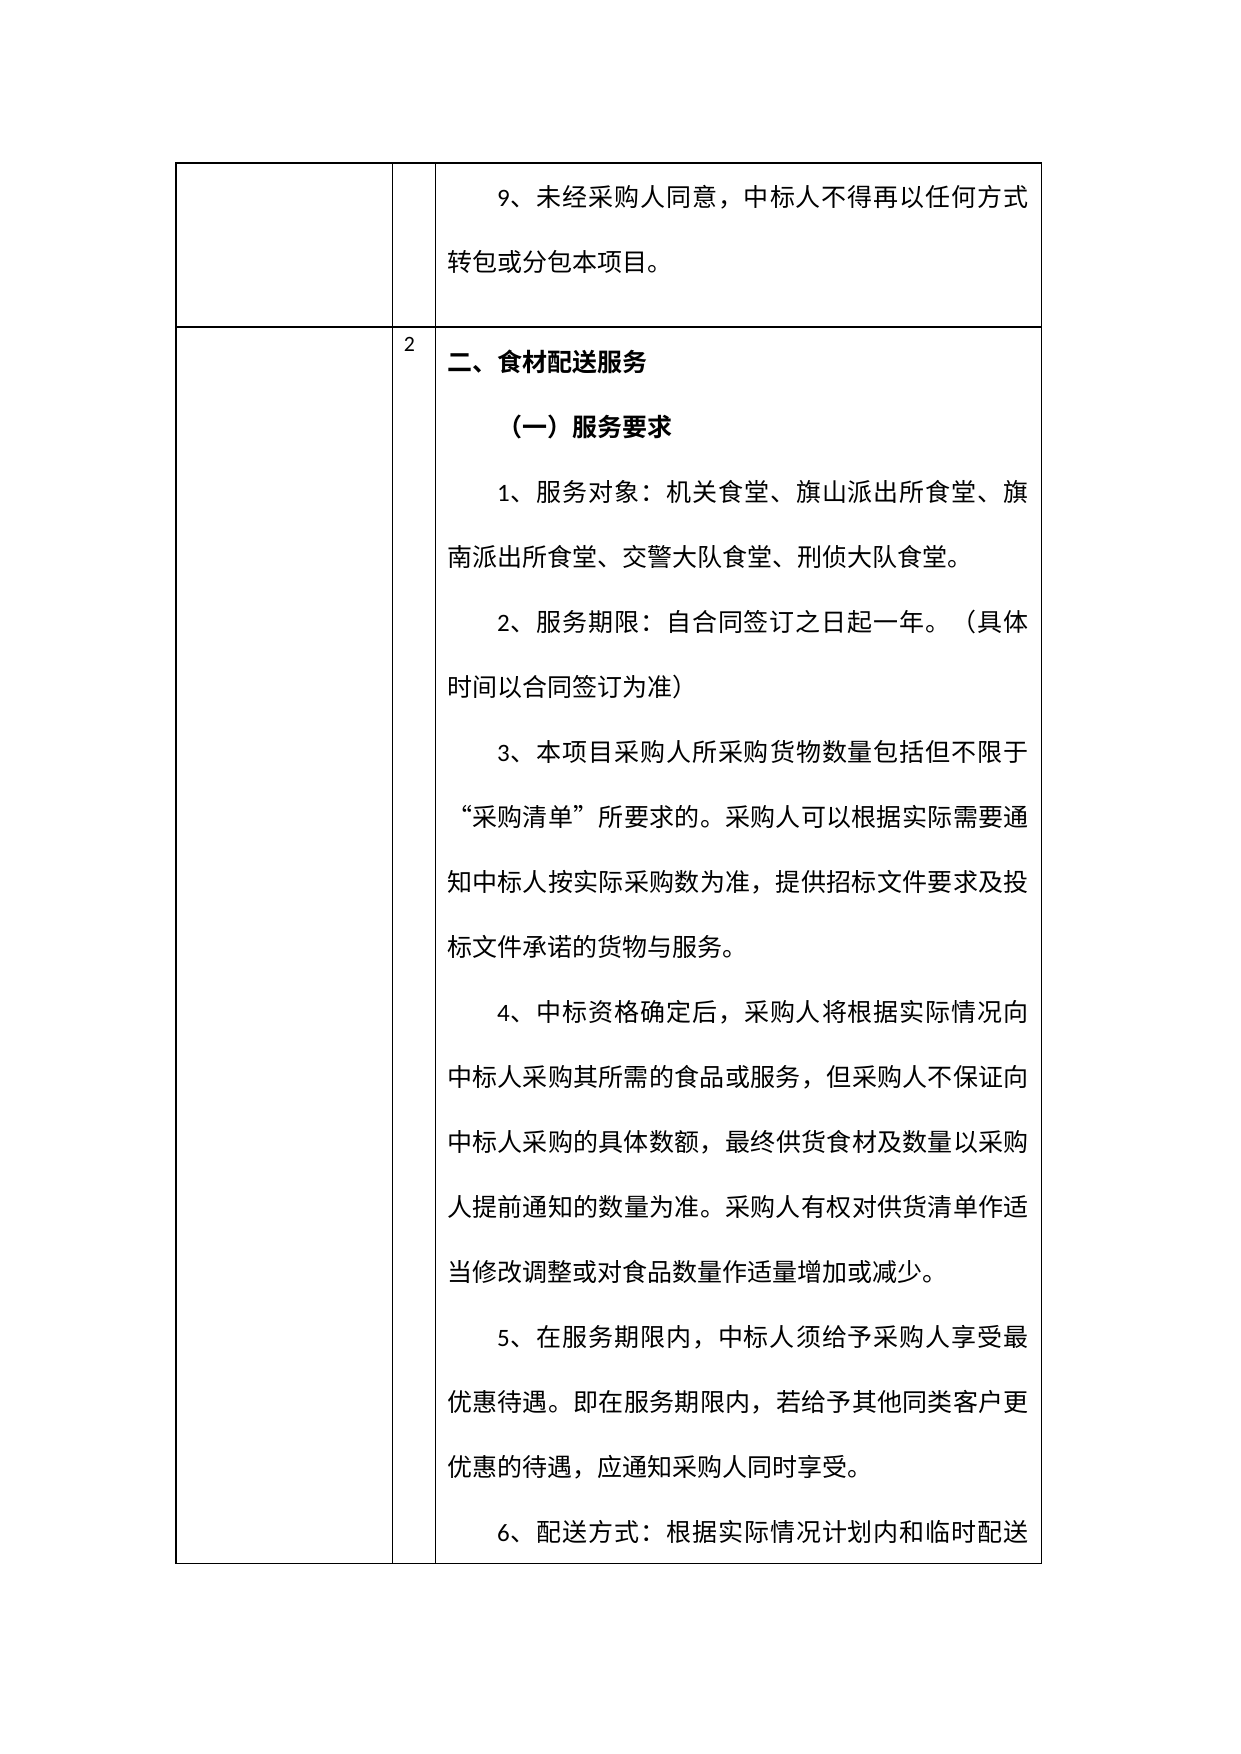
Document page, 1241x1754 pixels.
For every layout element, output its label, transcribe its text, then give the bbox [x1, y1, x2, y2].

table_cell [177, 164, 392, 326]
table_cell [436, 328, 1041, 1563]
table_cell 2 [393, 328, 435, 1563]
table_cell 1 [393, 164, 435, 326]
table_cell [436, 164, 1041, 326]
table_cell [177, 328, 392, 1563]
